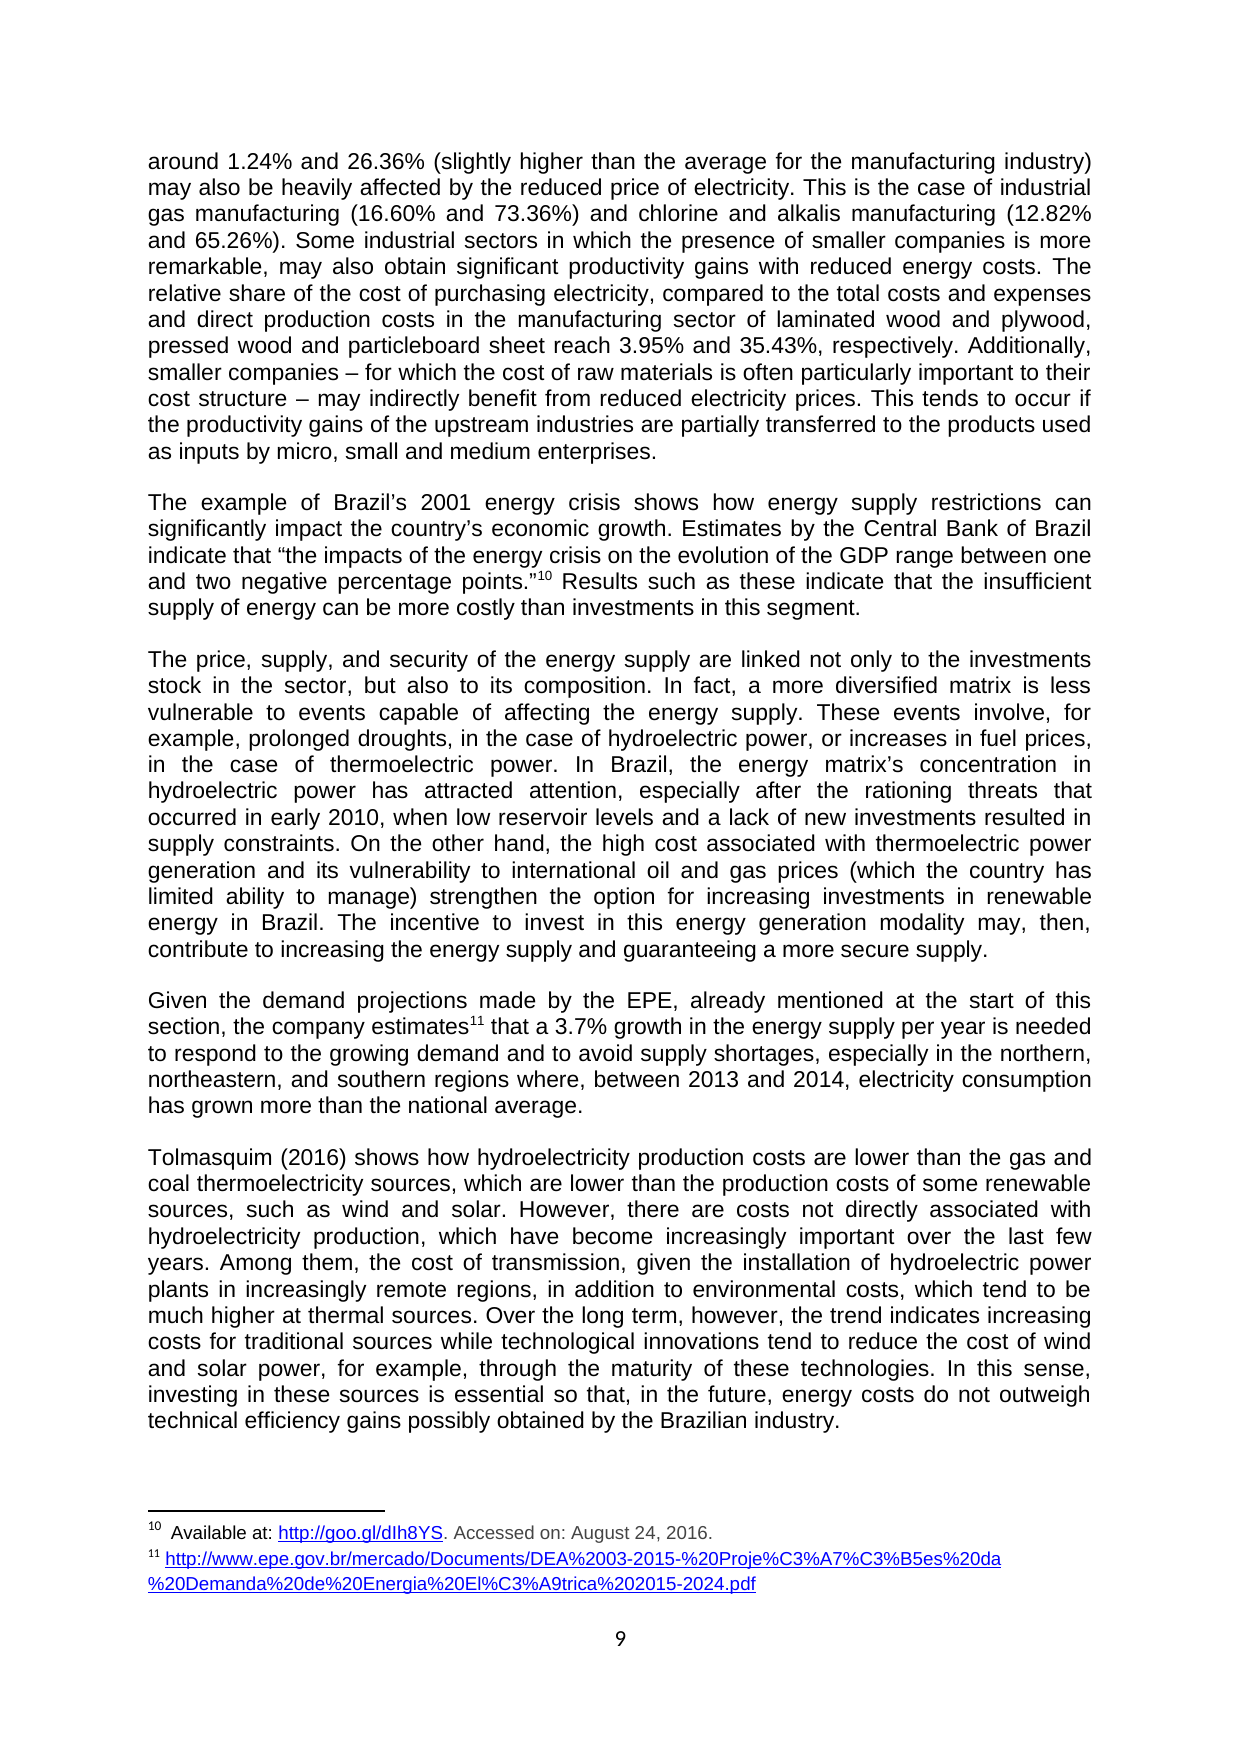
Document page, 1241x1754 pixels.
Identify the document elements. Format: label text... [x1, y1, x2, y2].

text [148, 148, 1092, 464]
text Given the demand projections made by the EPE, already mentioned at the start of this section, the company estimates that a 3.7% growth in the energy supply per year is needed to respond to the growing demand and to avoid supply shortages, especially in the northern, northeastern, and southern regions where, between 2013 and 2014, electricity consumption has grown more than the national average. [148, 987, 1092, 1119]
text Tolmasquim (2016) shows how hydroelectricity production costs are lower than the gas and coal thermoelectricity sources, which are lower than the production costs of some renewable sources, such as wind and solar. However, there are costs not directly associated with hydroelectricity production, which have become increasingly important over the last few years. Among them, the cost of transmission, given the installation of hydroelectric power plants in increasingly remote regions, in addition to environmental costs, which tend to be much higher at thermal sources. Over the long term, however, the trend indicates increasing costs for traditional sources while technological innovations tend to reduce the cost of wind and solar power, for example, through the maturity of these technologies. In this sense, investing in these sources is essential so that, in the future, energy costs do not outweigh technical efficiency gains possibly obtained by the Brazilian industry. [148, 1144, 1092, 1434]
text The price, supply, and security of the energy supply are linked not only to the investments stock in the sector, but also to its composition. In fact, a more diversified matrix is less vulnerable to events capable of affecting the energy supply. These events involve, for example, prolonged droughts, in the case of hydroelectric power, or increases in fuel prices, in the case of thermoelectric power. In Brazil, the energy matrix’s concentration in hydroelectric power has attracted attention, especially after the rationing threats that occurred in early 2010, when low reservoir levels and a lack of new investments resulted in supply constraints. On the other hand, the high cost associated with thermoelectric power generation and its vulnerability to international oil and gas prices (which the country has limited ability to manage) strengthen the option for increasing investments in renewable energy in Brazil. The incentive to invest in this energy generation modality may, then, contribute to increasing the energy supply and guaranteeing a more secure supply. [148, 646, 1092, 962]
text The example of Brazil’s 2001 energy crisis shows how energy supply restrictions can significantly impact the country’s economic growth. Estimates by the Central Bank of Brazil indicate that “the impacts of the energy crisis on the evolution of the GDP range between one and two negative percentage points.” Results such as these indicate that the insufficient supply of energy can be more costly than investments in this segment. [148, 489, 1092, 621]
